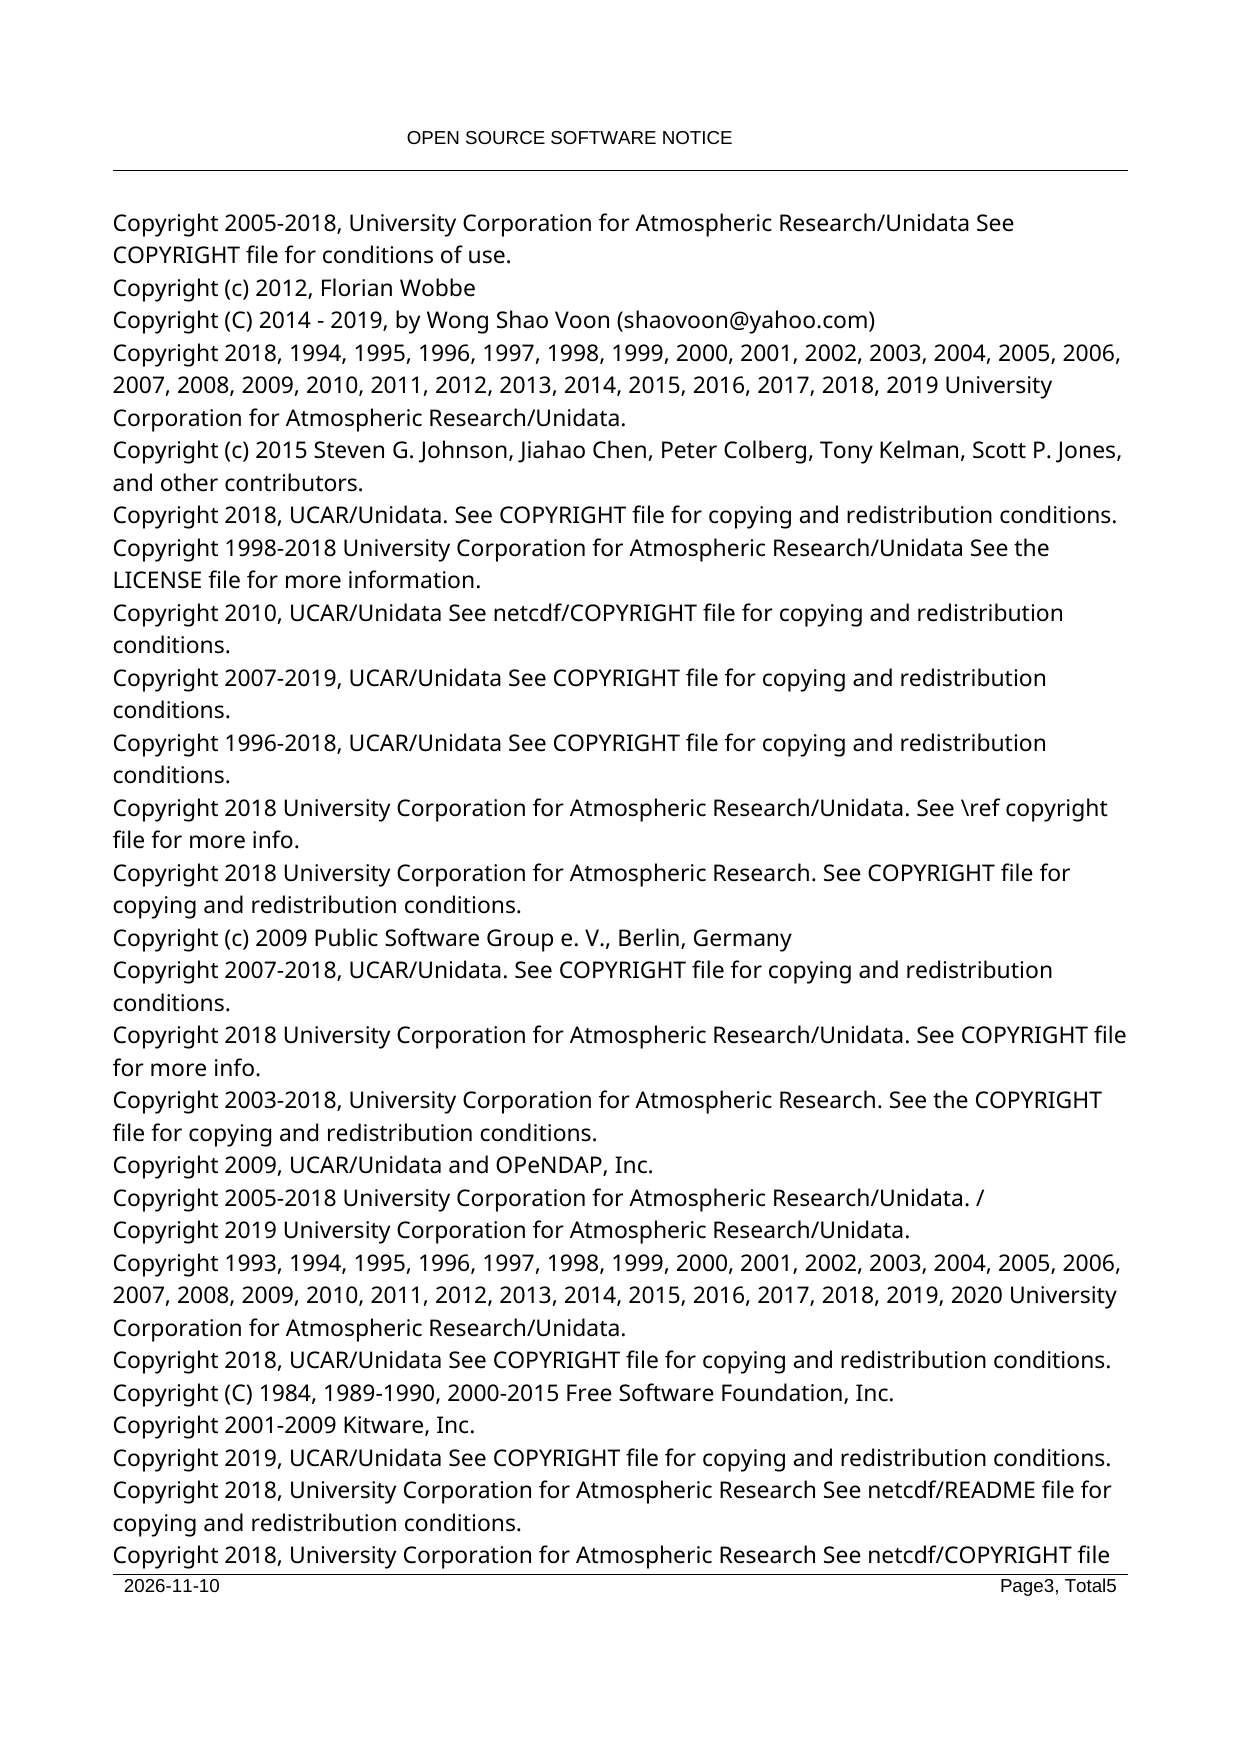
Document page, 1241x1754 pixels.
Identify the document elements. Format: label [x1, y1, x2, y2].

text [112, 206, 1128, 1571]
